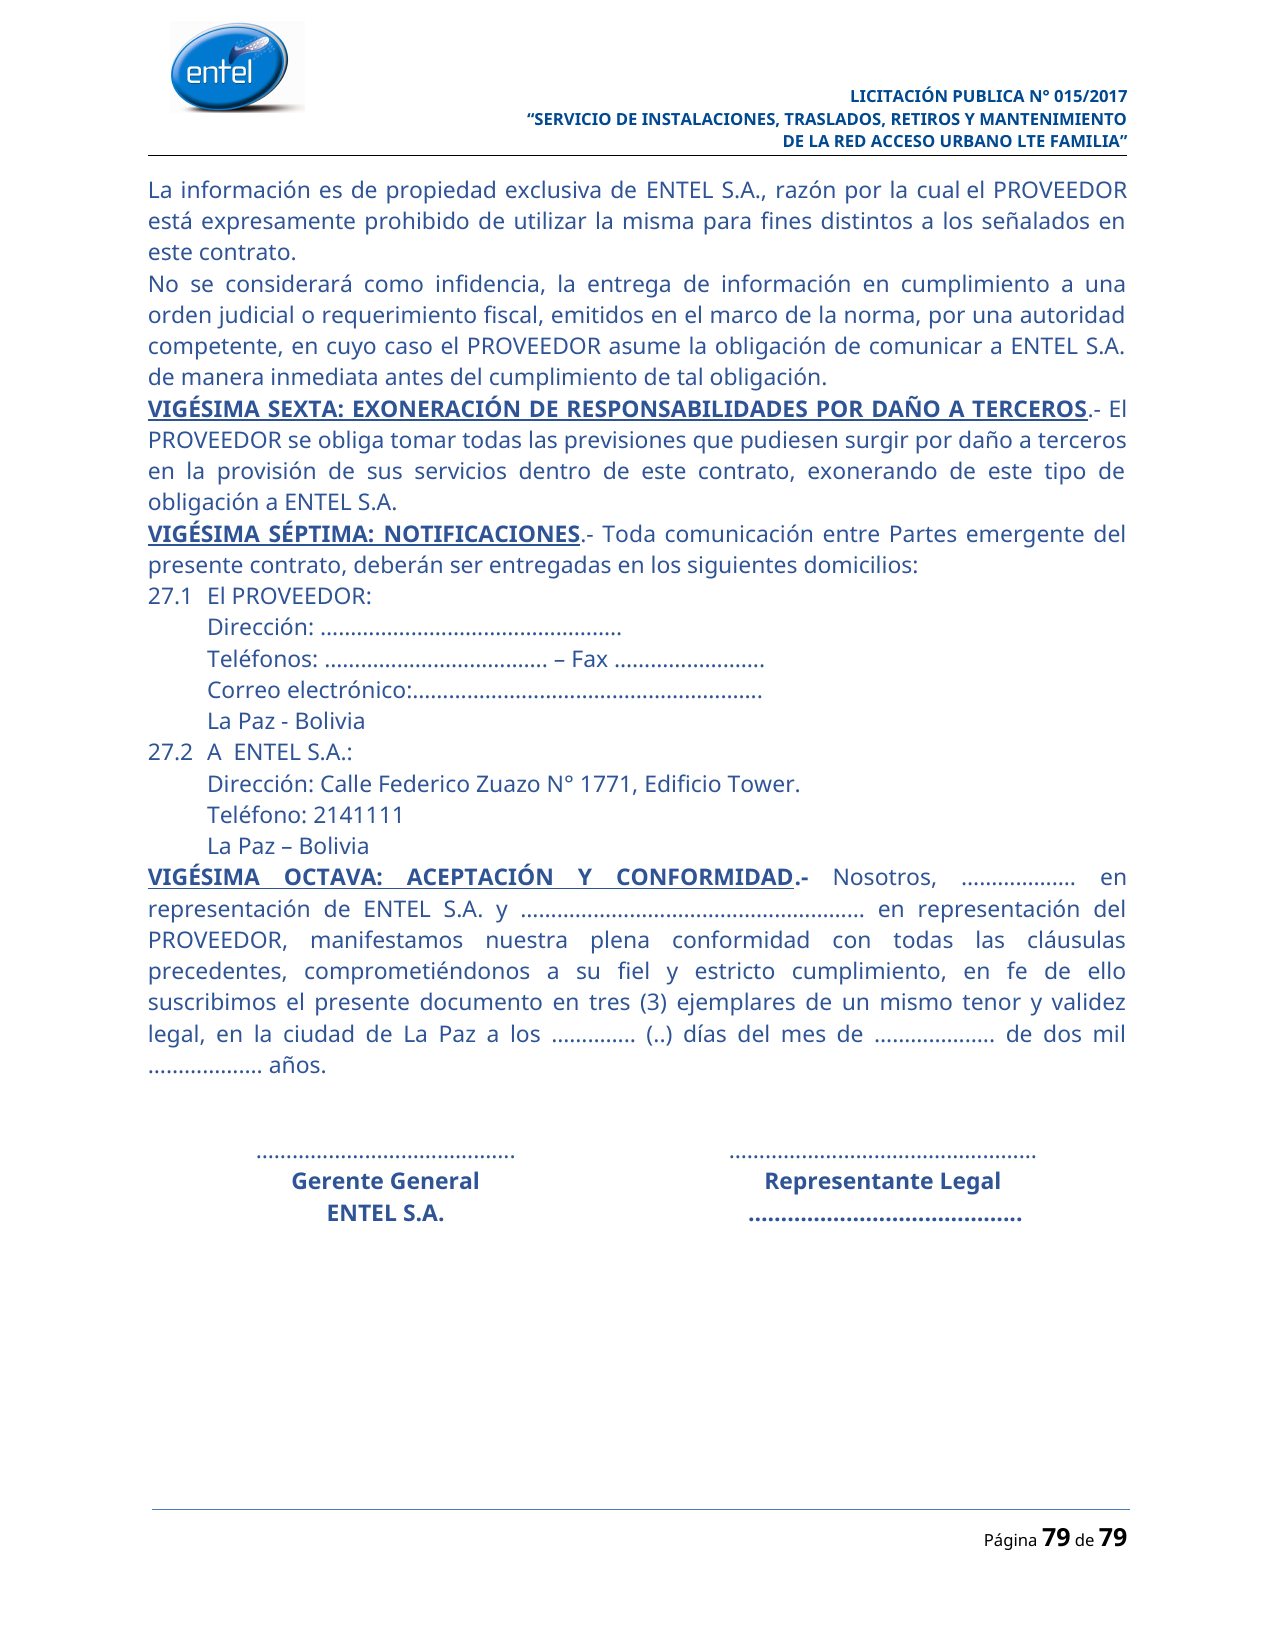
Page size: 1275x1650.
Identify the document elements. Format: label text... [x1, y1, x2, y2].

text Dirección: ………………………………………….. [207, 611, 1127, 643]
table_header ……………………………………. Gerente General ENTEL S.A. [144, 1134, 631, 1228]
text 27.2 A ENTEL S.A.: [148, 736, 1127, 768]
text La Paz – Bolivia [207, 830, 1127, 861]
text La información es de propiedad exclusiva de ENTEL S.A., razón por la cual el PROVEEDOR está expresamente prohibido de utilizar la misma para fines distintos a los señalados en este contrato. [148, 174, 1127, 268]
table_header …………………………………………… Representante Legal …………………………………... [631, 1134, 1138, 1228]
text VIGÉSIMA SEXTA: EXONERACIÓN DE RESPONSABILIDADES POR DAÑO A TERCEROS.- El PROVEEDOR se obliga tomar todas las previsiones que pudiesen surgir por daño a terceros en la provisión de sus servicios dentro de este contrato, exonerando de este tipo de obligación a ENTEL S.A. [148, 393, 1127, 518]
text Teléfonos: ………………………………. – Fax ……………………. [207, 643, 1127, 674]
text Teléfono: 2141111 [207, 799, 1127, 830]
text VIGÉSIMA OCTAVA: ACEPTACIÓN Y CONFORMIDAD.- Nosotros, ………………. en representación de ENTEL S.A. y ………………………………………………… en representación del PROVEEDOR, manifestamos nuestra plena conformidad con todas las cláusulas precedentes, comprometiéndonos a su fiel y estricto cumplimiento, en fe de ello suscribimos el presente documento en tres (3) ejemplares de un mismo tenor y validez legal, en la ciudad de La Paz a los ………….. (..) días del mes de ……………….. de dos mil ………………. años. [148, 861, 1127, 1080]
text 27.1 El PROVEEDOR: [148, 580, 1127, 611]
text La Paz - Bolivia [207, 705, 1127, 736]
text Correo electrónico:…………………………………………………. [207, 674, 1127, 705]
text VIGÉSIMA SÉPTIMA: NOTIFICACIONES.- Toda comunicación entre Partes emergente del presente contrato, deberán ser entregadas en los siguientes domicilios: [148, 518, 1127, 580]
text No se considerará como infidencia, la entrega de información en cumplimiento a una orden judicial o requerimiento fiscal, emitidos en el marco de la norma, por una autoridad competente, en cuyo caso el PROVEEDOR asume la obligación de comunicar a ENTEL S.A. de manera inmediata antes del cumplimiento de tal obligación. [148, 268, 1127, 393]
text Dirección: Calle Federico Zuazo N° 1771, Edificio Tower. [207, 768, 1127, 799]
picture [170, 21, 305, 113]
